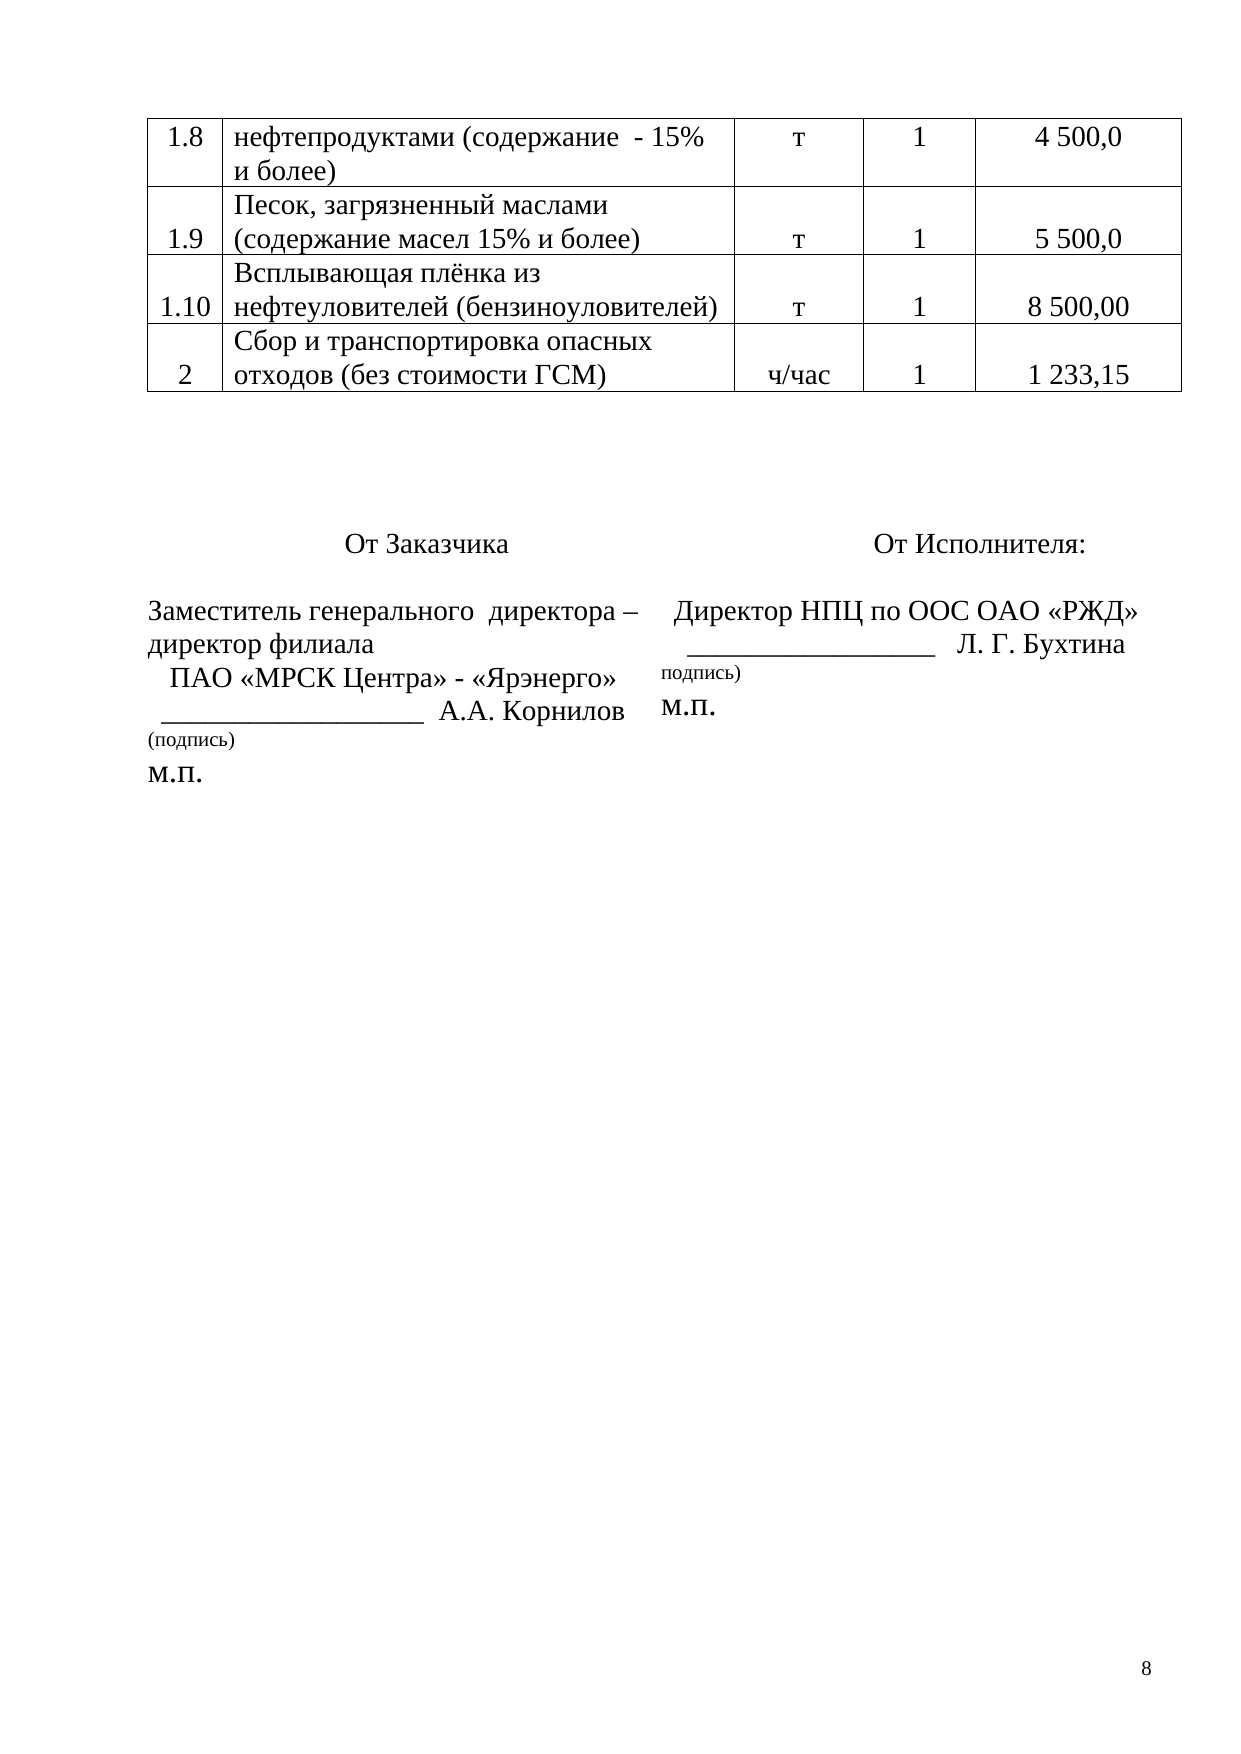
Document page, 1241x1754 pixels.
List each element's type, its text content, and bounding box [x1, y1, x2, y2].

table_cell 1 [864, 119, 975, 186]
table_cell Всплывающая плёнка из нефтеуловителей (бензиноуловителей) [223, 255, 734, 322]
table_cell 1 [864, 187, 975, 254]
table_cell 1 [864, 324, 975, 391]
table_header Заместитель генерального директора – директор филиала ПАО «МРСК Центра» - «Ярэнерго» __________________ А.А. Корнилов (подпись) м.п. [136, 593, 649, 789]
table_cell т [735, 255, 863, 322]
table_cell 8 500,00 [976, 255, 1181, 322]
table_cell 1.10 [148, 255, 222, 322]
table_cell 5 500,0 [976, 187, 1181, 254]
table_cell 1 233,15 [976, 324, 1181, 391]
table_cell Сбор и транспортировка опасных отходов (без стоимости ГСМ) [223, 324, 734, 391]
table_cell 1 [864, 255, 975, 322]
table_cell 2 [148, 324, 222, 391]
table_cell 1.8 [148, 119, 222, 186]
table_cell 4 500,0 [976, 119, 1181, 186]
text От Заказчика От Исполнителя: [148, 526, 1152, 559]
table_cell т [735, 187, 863, 254]
table_header Директор НПЦ по ООС ОАО «РЖД» _________________ Л. Г. Бухтина подпись) м.п. [650, 593, 1163, 789]
table_cell ч/час [735, 324, 863, 391]
table_cell т [735, 119, 863, 186]
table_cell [223, 119, 734, 186]
table_cell Песок, загрязненный маслами (содержание масел 15% и более) [223, 187, 734, 254]
table_cell 1.9 [148, 187, 222, 254]
